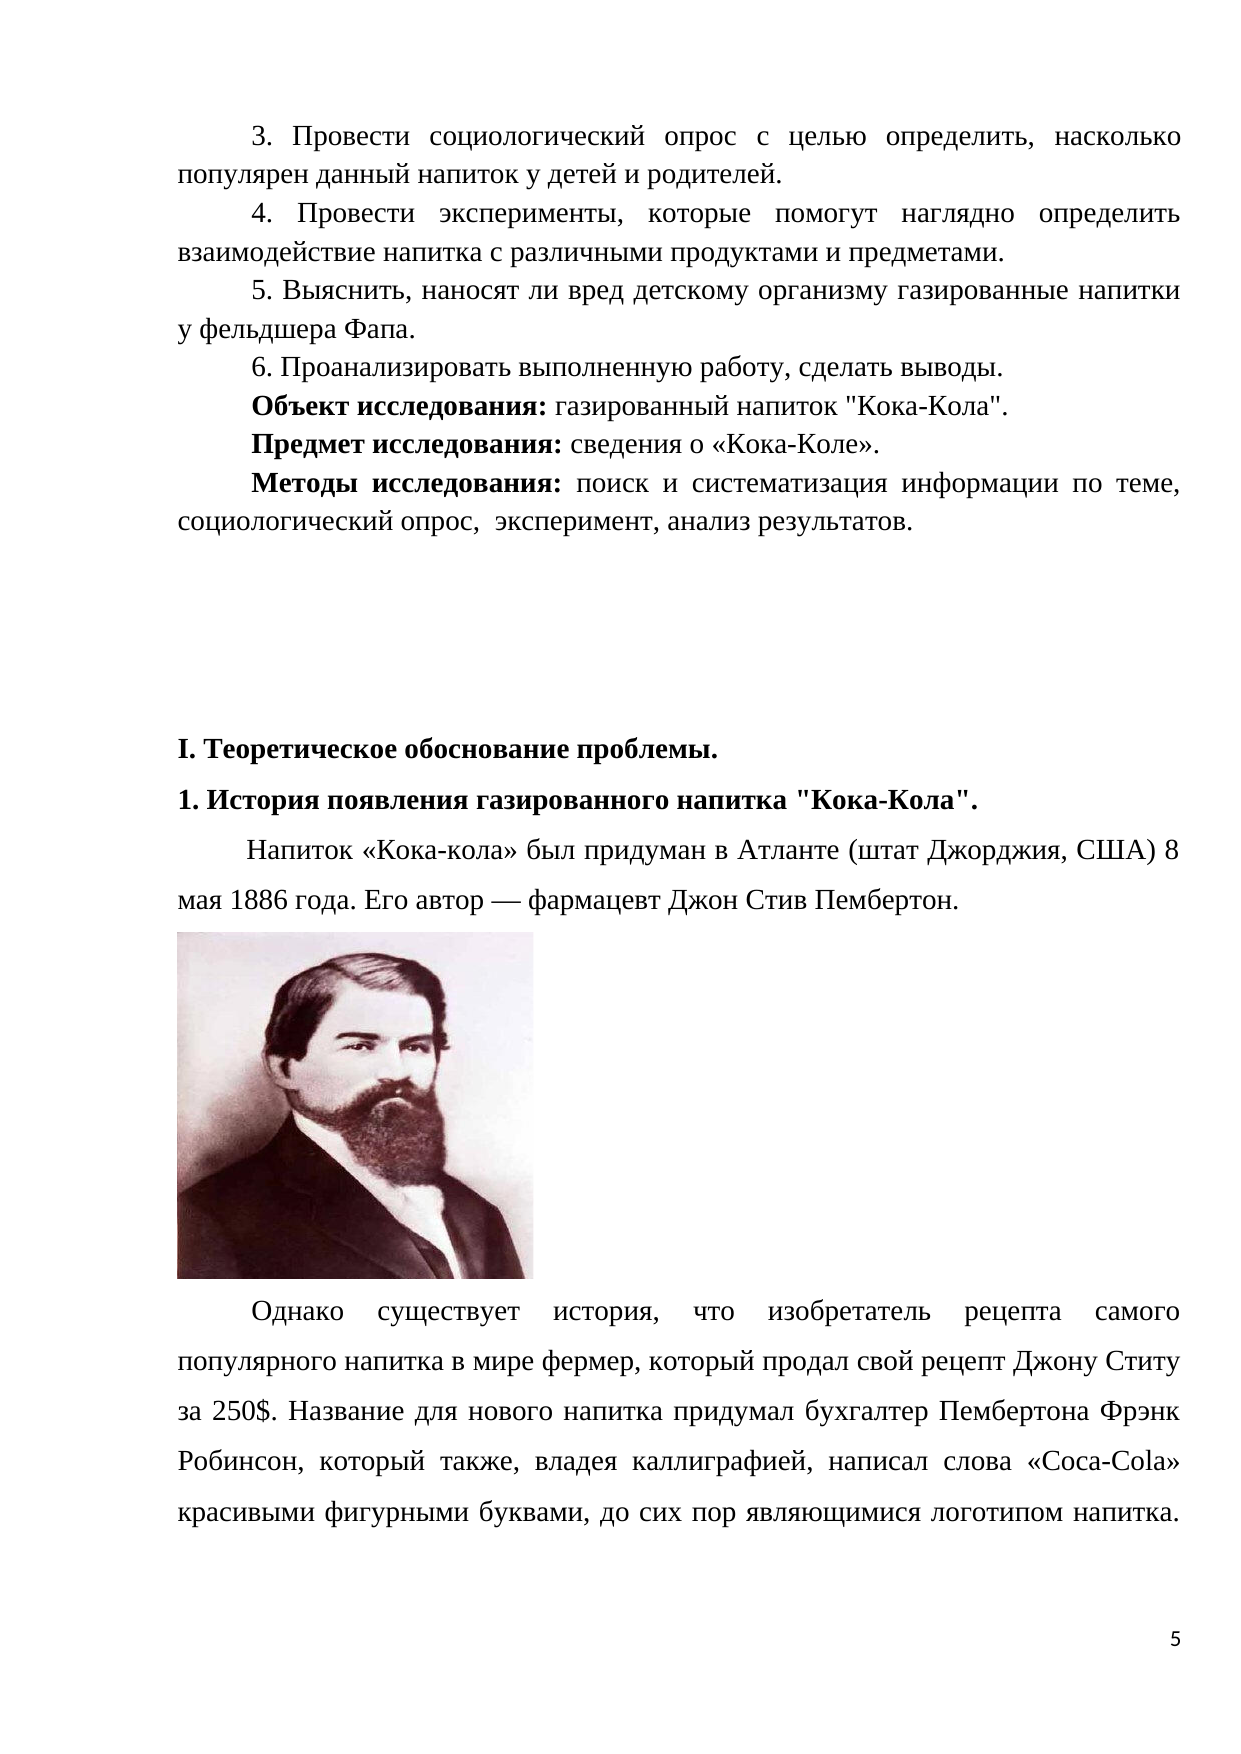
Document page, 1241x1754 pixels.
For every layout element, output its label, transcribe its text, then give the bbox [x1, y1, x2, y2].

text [177, 1293, 1181, 1527]
picture [177, 932, 534, 1279]
list Объект исследования: газированный напиток "Кока-Кола". [177, 388, 1181, 421]
text Напиток «Кока-кола» был придуман в Атланте (штат Джорджия, США) 8 мая 1886 года. Его автор — фармацевт Джон Стив Пембертон. [177, 832, 1181, 916]
list I. Теоретическое обоснование проблемы. [177, 732, 1181, 765]
text 4. Провести эксперименты, которые помогут наглядно определить взаимодействие напитка с различными продуктами и предметами. [177, 195, 1181, 267]
list Предмет исследования: сведения о «Кока-Коле». [177, 426, 1181, 460]
text 5. Выяснить, наносят ли вред детскому организму газированные напитки у фельдшера Фапа. [177, 272, 1181, 344]
text 6. Проанализировать выполненную работу, сделать выводы. [177, 349, 1181, 383]
text Методы исследования: поиск и систематизация информации по теме, социологический опрос, эксперимент, анализ результатов. [177, 465, 1181, 537]
list 3. Провести социологический опрос с целью определить, насколько популярен данный напиток у детей и родителей. [177, 118, 1181, 190]
text 1. История появления газированного напитка "Кока-Кола". [177, 782, 1181, 815]
